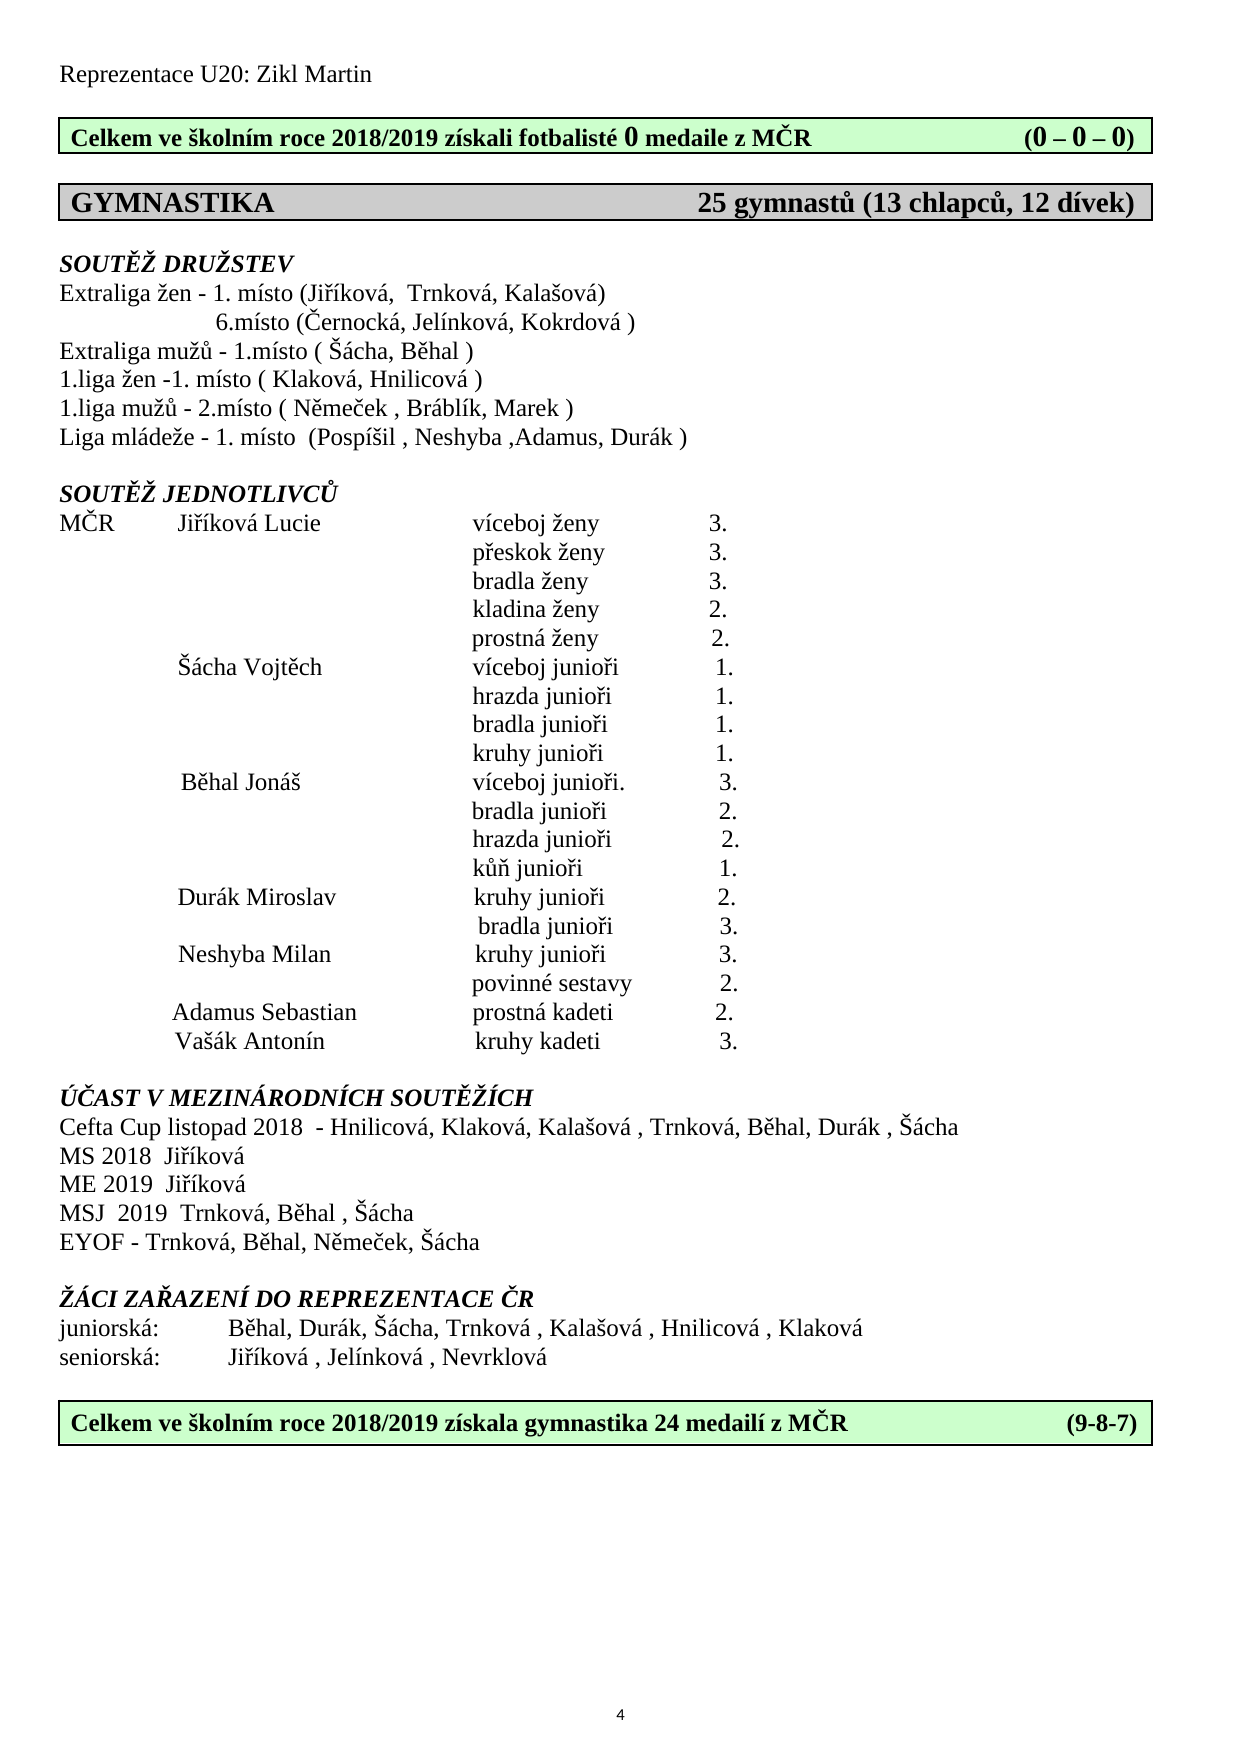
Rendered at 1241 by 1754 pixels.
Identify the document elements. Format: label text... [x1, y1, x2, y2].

text hrazda junioři 1. [59, 681, 1181, 709]
table_header Celkem ve školním roce 2018/2019 získali fotbalisté 0 medaile z MČR (0 – 0 – 0) [60, 119, 1151, 152]
text MS 2018 Jiříková [59, 1141, 1181, 1169]
text ME 2019 Jiříková [59, 1169, 1181, 1198]
text ŽÁCI ZAŘAZENÍ DO REPREZENTACE ČR [59, 1284, 1181, 1313]
table_header Celkem ve školním roce 2018/2019 získala gymnastika 24 medailí z MČR (9-8-7) [60, 1402, 1151, 1443]
text Extraliga mužů - 1.místo ( Šácha, Běhal ) [59, 336, 1181, 364]
text 1.liga mužů - 2.místo ( Němeček , Bráblík, Marek ) [59, 393, 1181, 422]
text juniorská: Běhal, Durák, Šácha, Trnková , Kalašová , Hnilicová , Klaková [59, 1313, 1181, 1342]
text kladina ženy 2. [59, 594, 1181, 623]
text Šácha Vojtěch víceboj junioři 1. [59, 652, 1181, 681]
text MSJ 2019 Trnková, Běhal , Šácha [59, 1198, 1181, 1227]
text 6.místo (Černocká, Jelínková, Kokrdová ) [59, 307, 1181, 336]
text bradla ženy 3. [59, 566, 1181, 594]
text seniorská: Jiříková , Jelínková , Nevrklová [59, 1342, 1181, 1371]
text ÚČAST V MEZINÁRODNÍCH SOUTĚŽÍCH [59, 1083, 1181, 1112]
text přeskok ženy 3. [59, 537, 1181, 566]
text MČR Jiříková Lucie víceboj ženy 3. [59, 508, 1181, 537]
text Liga mládeže - 1. místo (Pospíšil , Neshyba ,Adamus, Durák ) [59, 422, 1181, 451]
text bradla junioři 1. [59, 709, 1181, 738]
table_header GYMNASTIKA 25 gymnastů (13 chlapců, 12 dívek) [60, 185, 1151, 219]
text Neshyba Milan kruhy junioři 3. [59, 939, 1181, 968]
text Extraliga žen - 1. místo (Jiříková, Trnková, Kalašová) [59, 278, 1181, 307]
text kruhy junioři 1. [59, 738, 1181, 767]
text Durák Miroslav kruhy junioři 2. [59, 882, 1181, 911]
text Cefta Cup listopad 2018 - Hnilicová, Klaková, Kalašová , Trnková, Běhal, Durák , Šácha [59, 1112, 1181, 1141]
text Běhal Jonáš víceboj junioři. 3. [59, 767, 1181, 796]
text prostná ženy 2. [59, 623, 1181, 652]
text povinné sestavy 2. [59, 968, 1181, 997]
text bradla junioři 3. [59, 911, 1181, 939]
text hrazda junioři 2. [59, 824, 1181, 853]
text Reprezentace U20: Zikl Martin [59, 59, 1181, 88]
text SOUTĚŽ JEDNOTLIVCŮ [59, 479, 1181, 508]
text Adamus Sebastian prostná kadeti 2. [59, 997, 1181, 1026]
text Vašák Antonín kruhy kadeti 3. [59, 1026, 1181, 1054]
text 1.liga žen -1. místo ( Klaková, Hnilicová ) [59, 364, 1181, 393]
text EYOF - Trnková, Běhal, Němeček, Šácha [59, 1227, 1181, 1256]
text bradla junioři 2. [59, 796, 1181, 824]
text SOUTĚŽ DRUŽSTEV [59, 249, 1181, 278]
text kůň junioři 1. [59, 853, 1181, 882]
